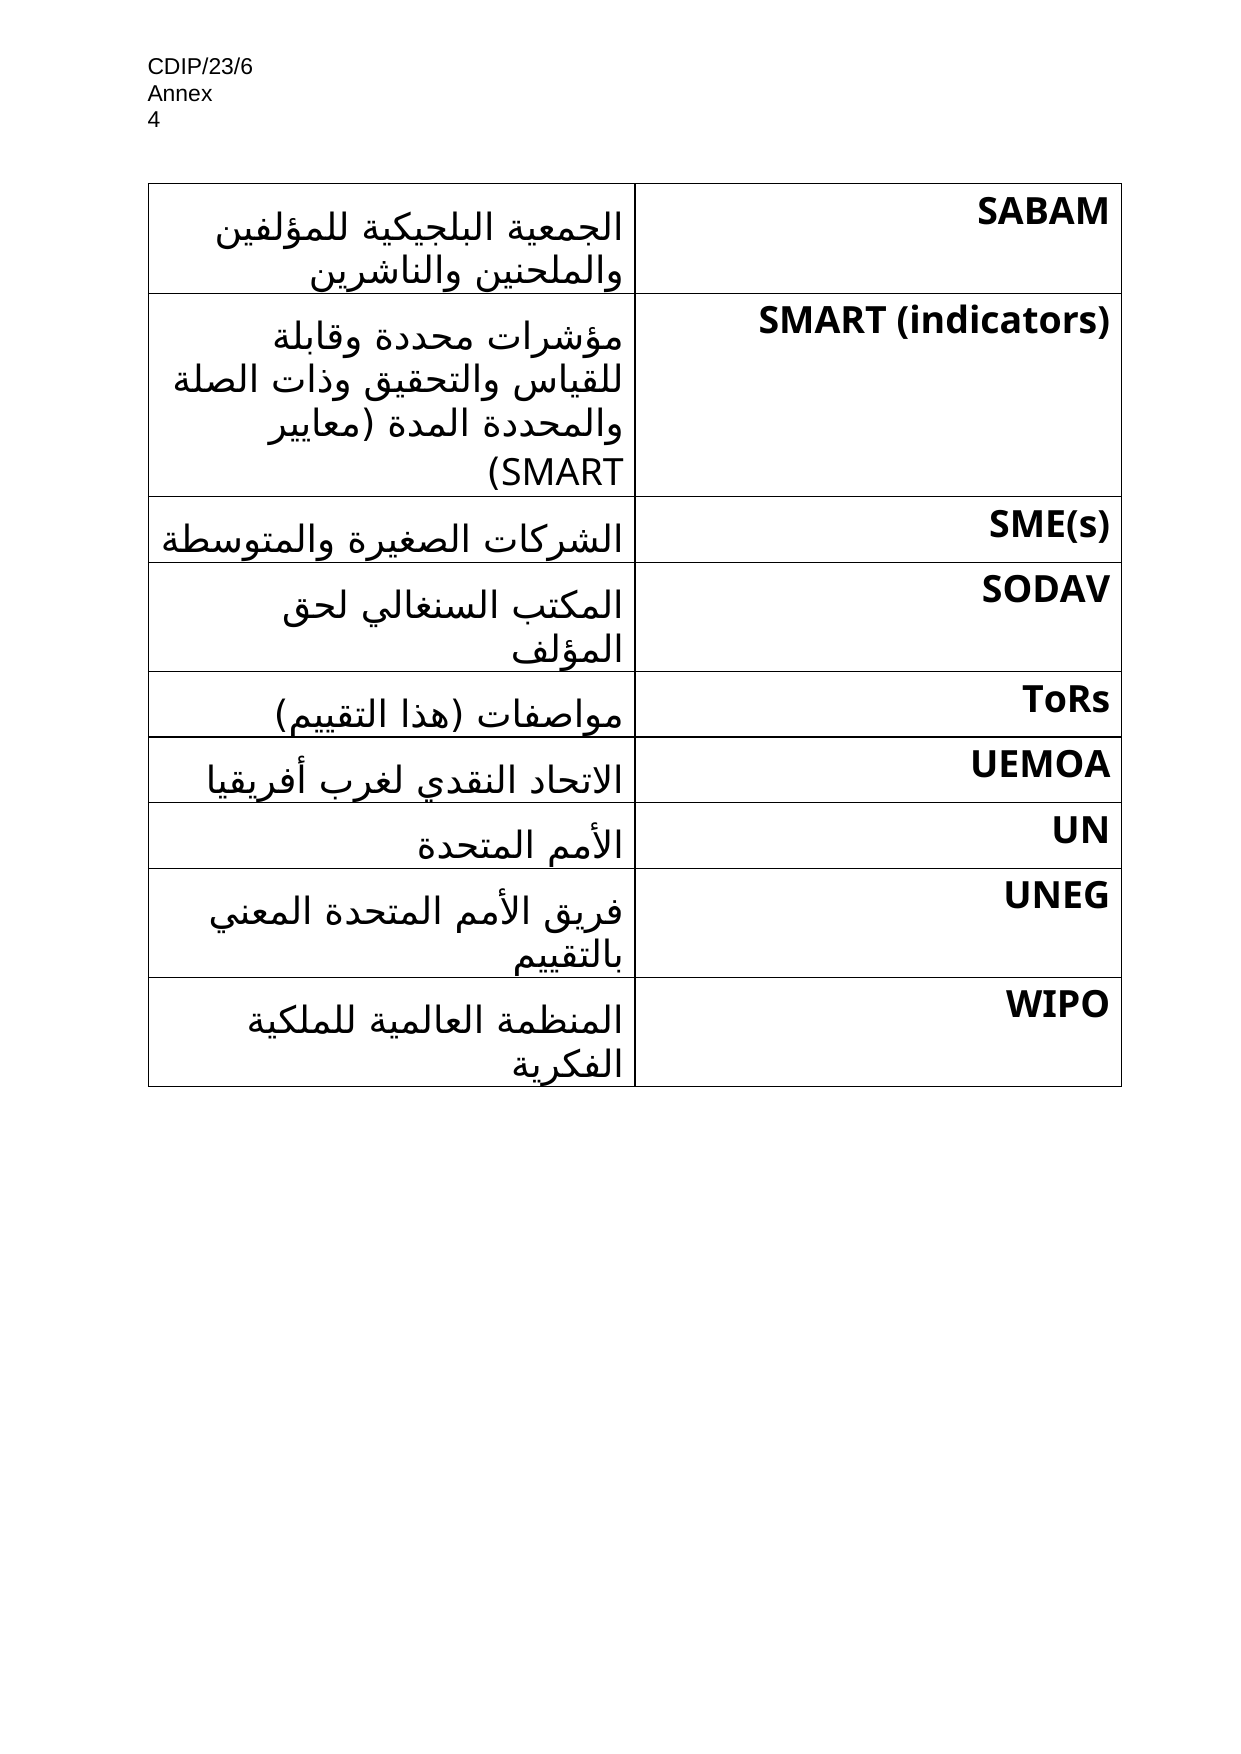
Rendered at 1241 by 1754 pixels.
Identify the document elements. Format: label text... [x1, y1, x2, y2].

table_cell الأمم المتحدة [149, 803, 634, 867]
table_cell مؤشرات محددة وقابلة للقياس والتحقيق وذات الصلة والمحددة المدة (معايير ‎SMART‏) [149, 294, 634, 496]
table_cell SMART (indicators) [636, 294, 1121, 496]
table_cell الاتحاد النقدي لغرب أفريقيا [149, 738, 634, 802]
table_cell UEMOA [636, 738, 1121, 802]
table_cell SABAM [636, 184, 1121, 292]
table_cell UN [636, 803, 1121, 867]
table_cell الشركات الصغيرة والمتوسطة [149, 497, 634, 562]
table_cell WIPO [636, 978, 1121, 1086]
table_cell الجمعية البلجيكية للمؤلفين والملحنين والناشرين [149, 184, 634, 292]
table_cell SME(s) [636, 497, 1121, 562]
table_cell فريق الأمم المتحدة المعني بالتقييم [149, 869, 634, 977]
table_cell المنظمة العالمية للملكية الفكرية [149, 978, 634, 1086]
table_cell UNEG [636, 869, 1121, 977]
table_cell SODAV [636, 563, 1121, 671]
table_cell مواصفات (هذا التقييم) [149, 672, 634, 736]
table_cell ToRs [636, 672, 1121, 736]
table_cell المكتب السنغالي لحق المؤلف [149, 563, 634, 671]
